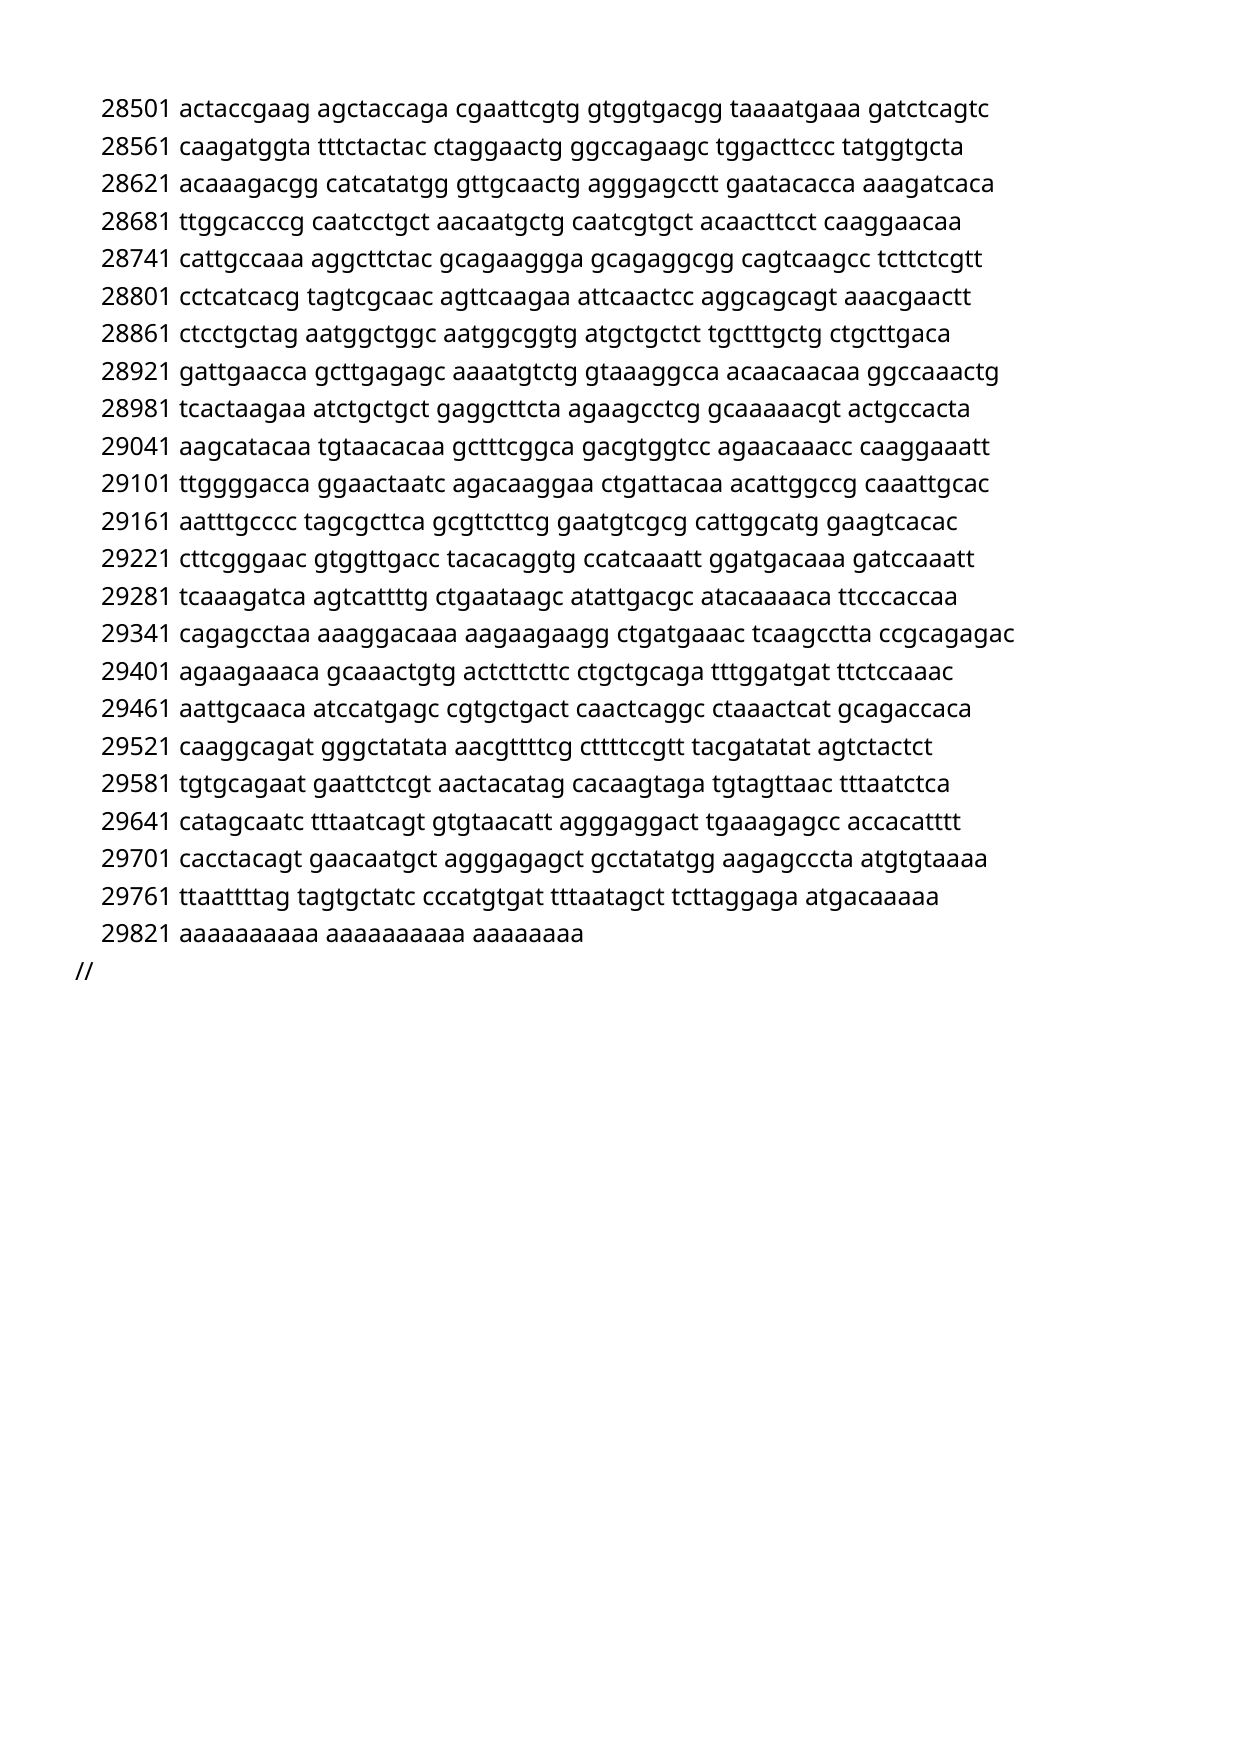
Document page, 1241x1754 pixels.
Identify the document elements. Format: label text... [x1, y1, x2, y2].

text 28861 ctcctgctag aatggctggc aatggcggtg atgctgctct tgctttgctg ctgcttgaca [75, 314, 1165, 352]
text 29101 ttggggacca ggaactaatc agacaaggaa ctgattacaa acattggccg caaattgcac [75, 464, 1165, 502]
text 29281 tcaaagatca agtcattttg ctgaataagc atattgacgc atacaaaaca ttcccaccaa [75, 577, 1165, 614]
text 29341 cagagcctaa aaaggacaaa aagaagaagg ctgatgaaac tcaagcctta ccgcagagac [75, 614, 1165, 652]
text 29761 ttaattttag tagtgctatc cccatgtgat tttaatagct tcttaggaga atgacaaaaa [75, 877, 1165, 914]
text 28501 actaccgaag agctaccaga cgaattcgtg gtggtgacgg taaaatgaaa gatctcagtc [75, 89, 1165, 127]
text 28981 tcactaagaa atctgctgct gaggcttcta agaagcctcg gcaaaaacgt actgccacta [75, 389, 1165, 427]
text 29701 cacctacagt gaacaatgct agggagagct gcctatatgg aagagcccta atgtgtaaaa [75, 839, 1165, 877]
text 28561 caagatggta tttctactac ctaggaactg ggccagaagc tggacttccc tatggtgcta [75, 127, 1165, 164]
text // [75, 952, 1165, 989]
text 29041 aagcatacaa tgtaacacaa gctttcggca gacgtggtcc agaacaaacc caaggaaatt [75, 427, 1165, 464]
text 29461 aattgcaaca atccatgagc cgtgctgact caactcaggc ctaaactcat gcagaccaca [75, 689, 1165, 727]
text 28741 cattgccaaa aggcttctac gcagaaggga gcagaggcgg cagtcaagcc tcttctcgtt [75, 239, 1165, 277]
text 28921 gattgaacca gcttgagagc aaaatgtctg gtaaaggcca acaacaacaa ggccaaactg [75, 352, 1165, 389]
text 29641 catagcaatc tttaatcagt gtgtaacatt agggaggact tgaaagagcc accacatttt [75, 802, 1165, 839]
text 29821 aaaaaaaaaa aaaaaaaaaa aaaaaaaa [75, 914, 1165, 952]
text 29161 aatttgcccc tagcgcttca gcgttcttcg gaatgtcgcg cattggcatg gaagtcacac [75, 502, 1165, 539]
text 29521 caaggcagat gggctatata aacgttttcg cttttccgtt tacgatatat agtctactct [75, 727, 1165, 764]
text 28681 ttggcacccg caatcctgct aacaatgctg caatcgtgct acaacttcct caaggaacaa [75, 202, 1165, 239]
text 29221 cttcgggaac gtggttgacc tacacaggtg ccatcaaatt ggatgacaaa gatccaaatt [75, 539, 1165, 577]
text 28621 acaaagacgg catcatatgg gttgcaactg agggagcctt gaatacacca aaagatcaca [75, 164, 1165, 202]
text 29581 tgtgcagaat gaattctcgt aactacatag cacaagtaga tgtagttaac tttaatctca [75, 764, 1165, 802]
text 29401 agaagaaaca gcaaactgtg actcttcttc ctgctgcaga tttggatgat ttctccaaac [75, 652, 1165, 689]
text 28801 cctcatcacg tagtcgcaac agttcaagaa attcaactcc aggcagcagt aaacgaactt [75, 277, 1165, 314]
